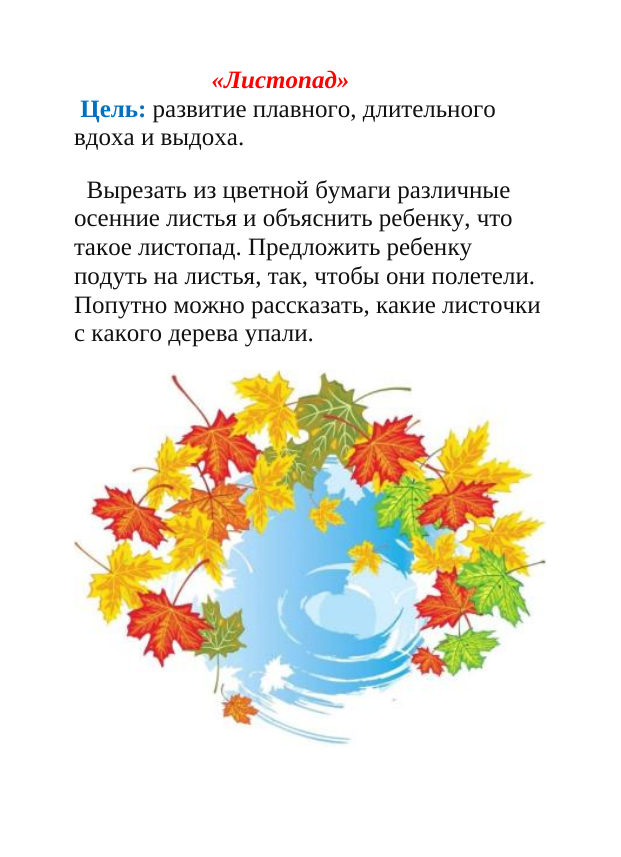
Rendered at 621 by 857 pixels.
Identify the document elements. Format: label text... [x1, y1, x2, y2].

picture [73, 370, 547, 753]
text «Листопад» [74, 65, 546, 94]
text Цель: развитие плавного, длительного вдоха и выдоха. [74, 94, 546, 151]
text Вырезать из цветной бумаги различные осенние листья и объяснить ребенку, что такое листопад. Предложить ребенку подуть на листья, так, чтобы они полетели. Попутно можно рассказать, какие листочки с какого дерева упали. [74, 175, 546, 347]
